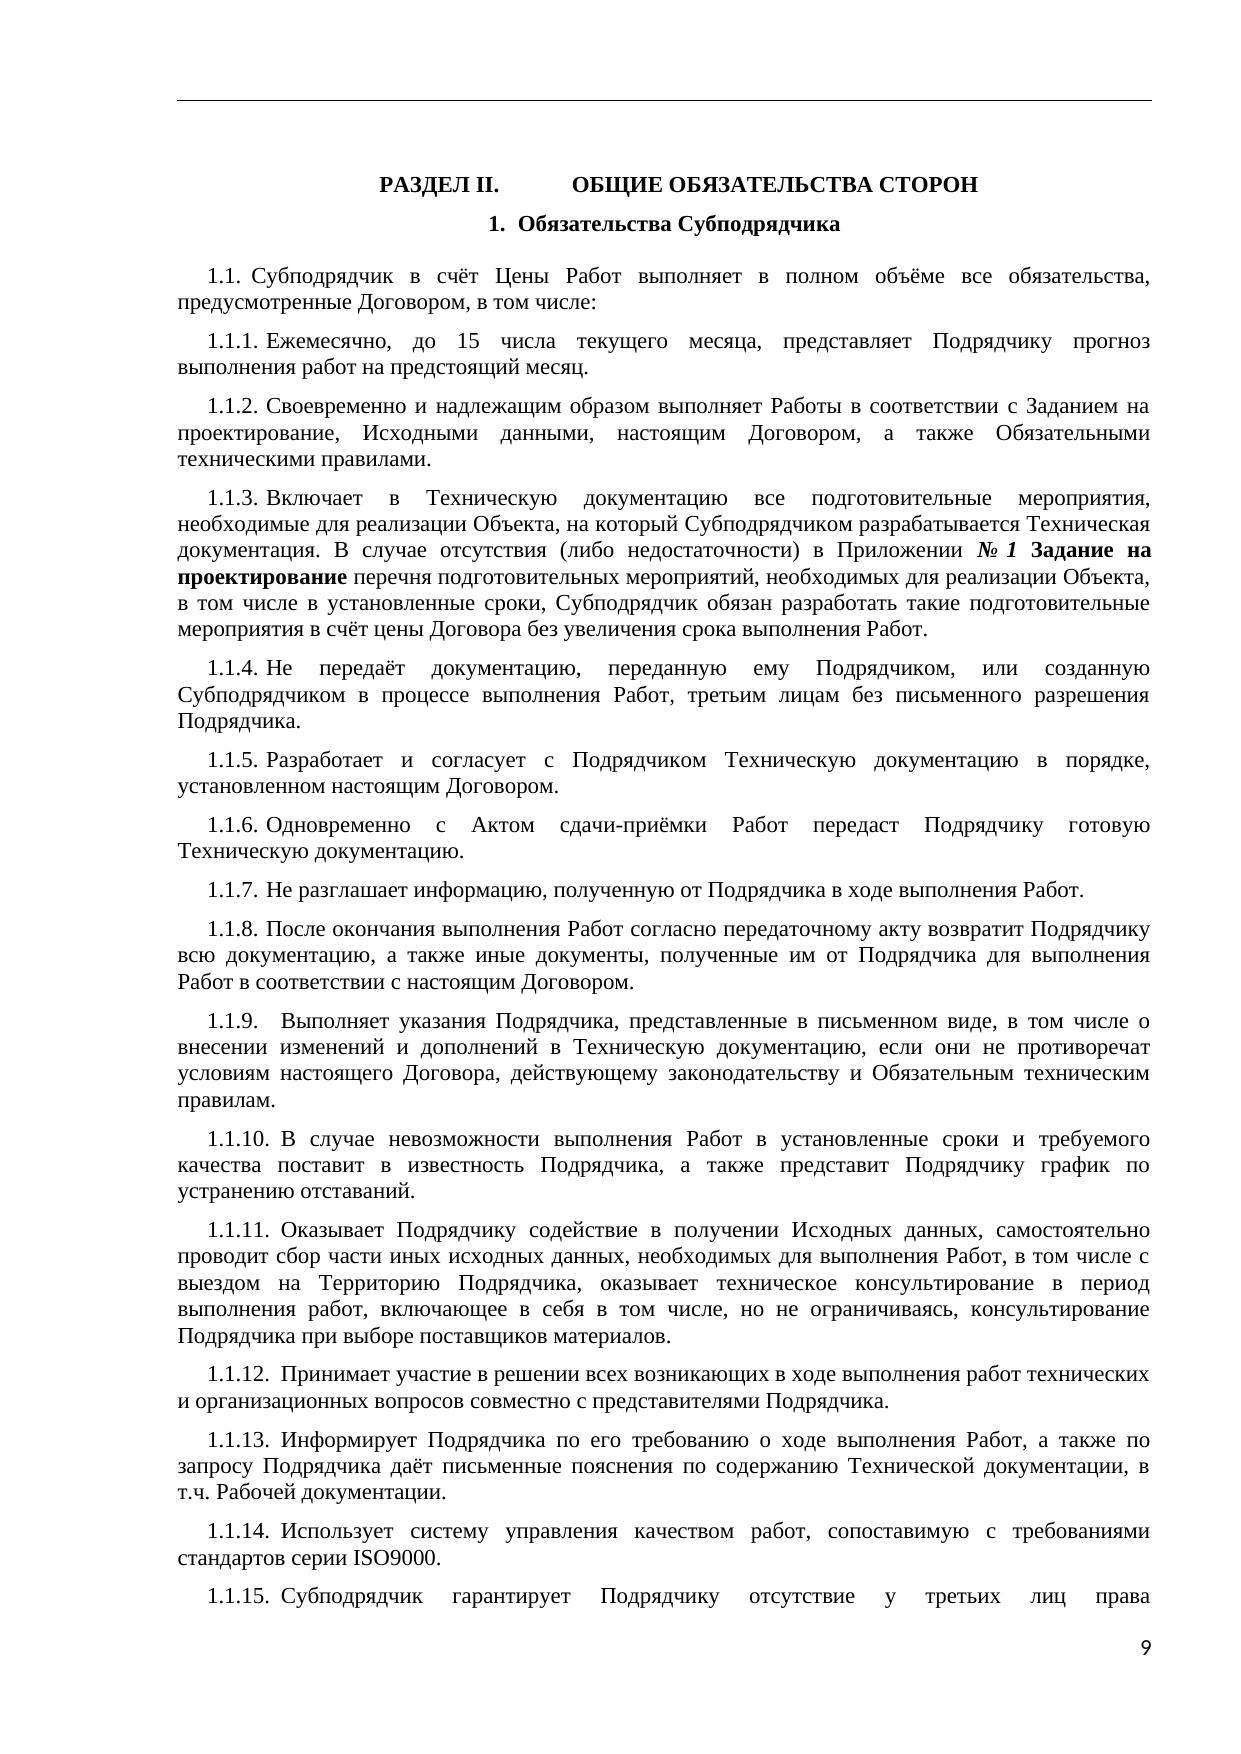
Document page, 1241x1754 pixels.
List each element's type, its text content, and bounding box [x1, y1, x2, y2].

text Информирует Подрядчика по его требованию о ходе выполнения Работ, а также по запросу Подрядчика даёт письменные пояснения по содержанию Технической документации, в т.ч. Рабочей документации. [177, 1426, 1152, 1505]
text Оказывает Подрядчику содействие в получении Исходных данных, самостоятельно проводит сбор части иных исходных данных, необходимых для выполнения Работ, в том числе с выездом на Территорию Подрядчика, оказывает техническое консультирование в период выполнения работ, включающее в себя в том числе, но не ограничиваясь, консультирование Подрядчика при выборе поставщиков материалов. [177, 1216, 1152, 1348]
text После окончания выполнения Работ согласно передаточному акту возвратит Подрядчику всю документацию, а также иные документы, полученные им от Подрядчика для выполнения Работ в соответствии с настоящим Договором. [177, 915, 1152, 994]
text Одновременно с Актом сдачи-приёмки Работ передаст Подрядчику готовую Техническую документацию. [177, 811, 1152, 864]
text Обязательства Субподрядчика [177, 210, 1152, 237]
text ОБЩИЕ ОБЯЗАТЕЛЬСТВА СТОРОН [177, 172, 1152, 198]
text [177, 1582, 1152, 1609]
text Не передаёт документацию, переданную ему Подрядчиком, или созданную Субподрядчиком в процессе выполнения Работ, третьим лицам без письменного разрешения Подрядчика. [177, 654, 1152, 733]
text В случае невозможности выполнения Работ в установленные сроки и требуемого качества поставит в известность Подрядчика, а также представит Подрядчику график по устранению отставаний. [177, 1125, 1152, 1204]
text Своевременно и надлежащим образом выполняет Работы в соответствии с Заданием на проектирование, Исходными данными, настоящим Договором, а также Обязательными техническими правилами. [177, 392, 1152, 471]
text Использует систему управления качеством работ, сопоставимую с требованиями стандартов серии ISO9000. [177, 1517, 1152, 1570]
text Разработает и согласует с Подрядчиком Техническую документацию в порядке, установленном настоящим Договором. [177, 746, 1152, 799]
text Субподрядчик в счёт Цены Работ выполняет в полном объёме все обязательства, предусмотренные Договором, в том числе: [177, 262, 1152, 314]
text Выполняет указания Подрядчика, представленные в письменном виде, в том числе о внесении изменений и дополнений в Техническую документацию, если они не противоречат условиям настоящего Договора, действующему законодательству и Обязательным техническим правилам. [177, 1007, 1152, 1112]
text Не разглашает информацию, полученную от Подрядчика в ходе выполнения Работ. [177, 876, 1152, 903]
text Включает в Техническую документацию все подготовительные мероприятия, необходимые для реализации Объекта, на который Субподрядчиком разрабатывается Техническая документация. В случае отсутствия (либо недостаточности) в Приложении № 1 Задание на проектирование перечня подготовительных мероприятий, необходимых для реализации Объекта, в том числе в установленные сроки, Субподрядчик обязан разработать такие подготовительные мероприятия в счёт цены Договора без увеличения срока выполнения Работ. [177, 484, 1152, 642]
text Ежемесячно, до 15 числа текущего месяца, представляет Подрядчику прогноз выполнения работ на предстоящий месяц. [177, 327, 1152, 380]
text Принимает участие в решении всех возникающих в ходе выполнения работ технических и организационных вопросов совместно с представителями Подрядчика. [177, 1361, 1152, 1413]
